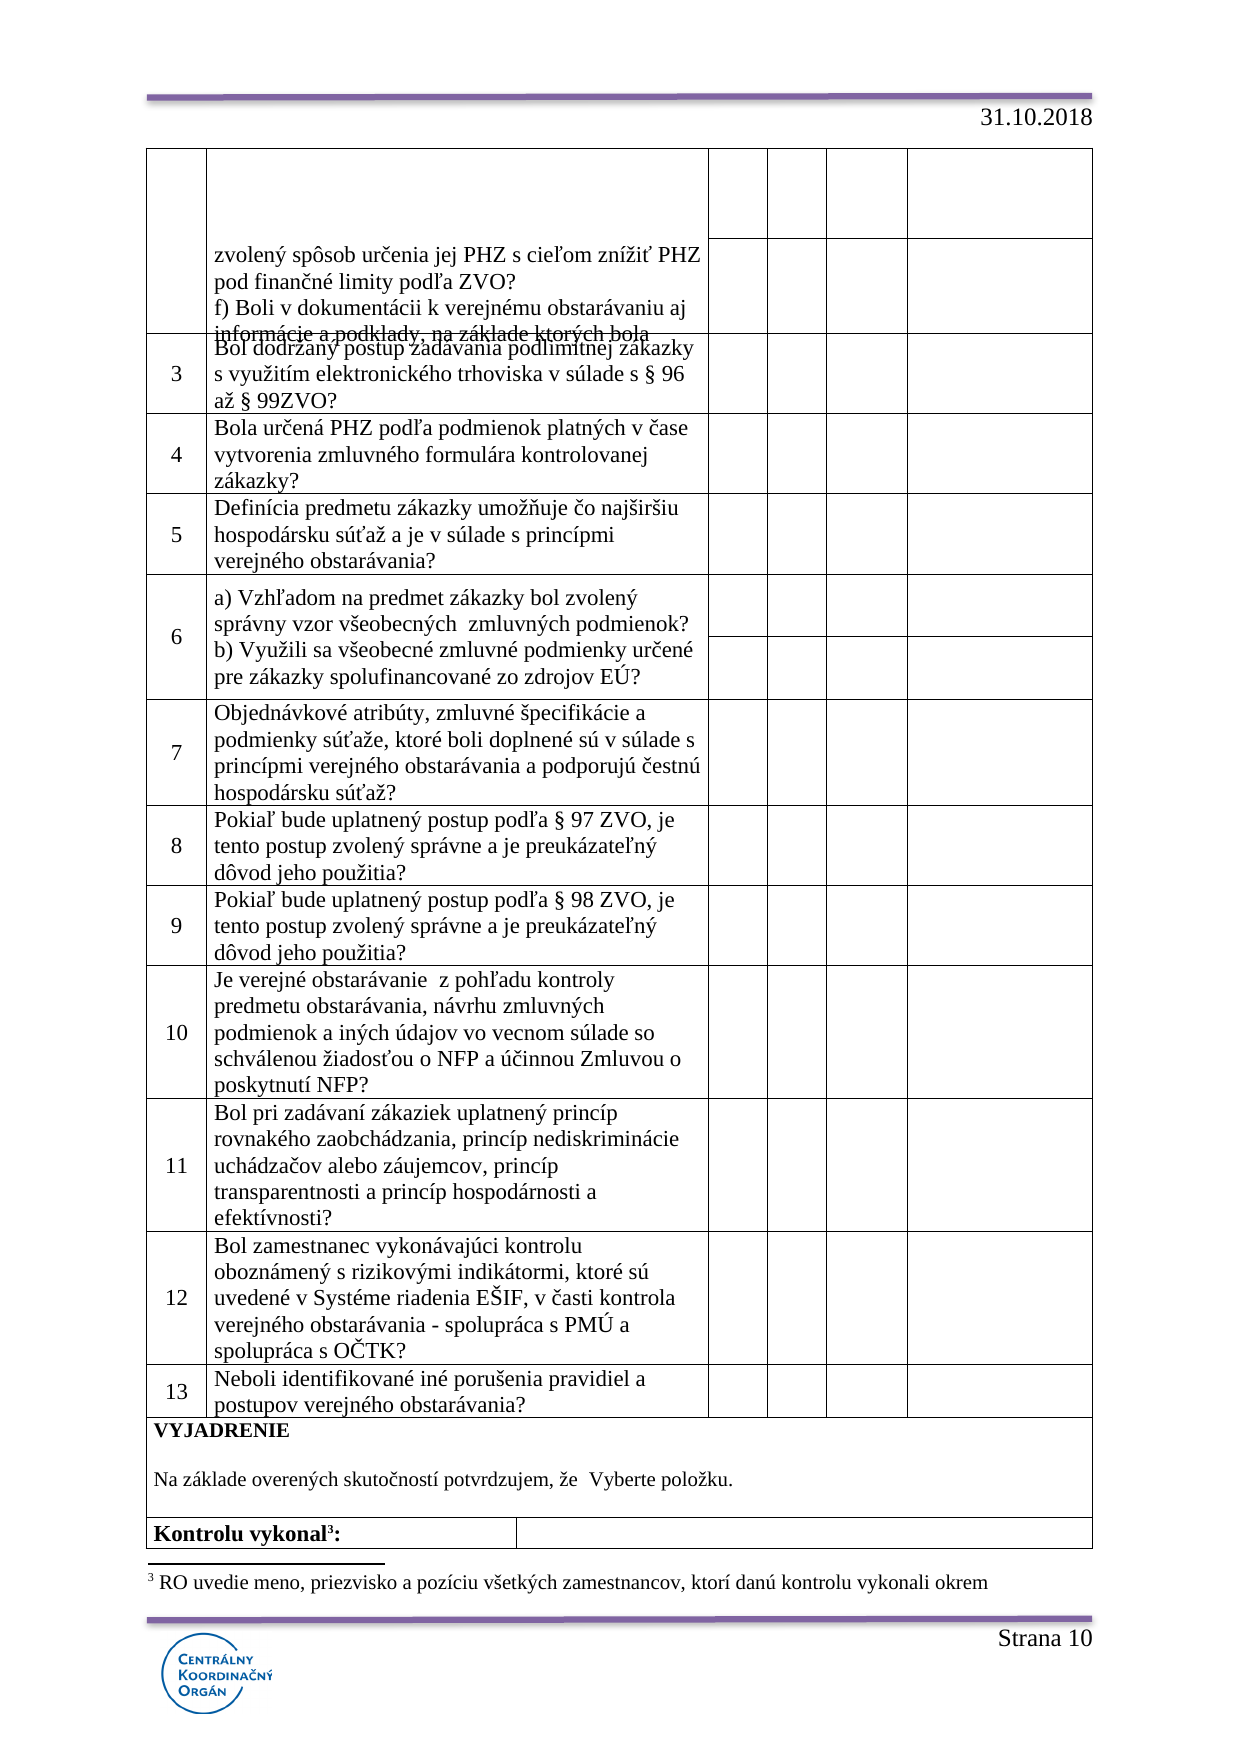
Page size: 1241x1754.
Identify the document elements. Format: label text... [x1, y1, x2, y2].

table_cell 6 [147, 575, 206, 698]
table_cell [908, 575, 1092, 636]
table_cell [517, 1518, 1092, 1548]
table_cell [768, 700, 826, 805]
table_cell [709, 334, 767, 413]
table_cell [768, 334, 826, 413]
table_cell 11 [147, 1099, 206, 1231]
table_cell [768, 149, 826, 238]
table_cell [768, 637, 826, 698]
table_cell 4 [147, 414, 206, 493]
table_cell [709, 575, 767, 636]
table_cell [768, 1365, 826, 1417]
table_cell Bola určená PHZ podľa podmienok platných v čase vytvorenia zmluvného formulára kontrolovanej zákazky? [207, 414, 708, 493]
table_cell [908, 806, 1092, 885]
table_cell 8 [147, 806, 206, 885]
table_cell [709, 239, 767, 333]
table_cell [768, 239, 826, 333]
table_cell [768, 966, 826, 1098]
table_cell a) Vzhľadom na predmet zákazky bol zvolený správny vzor všeobecných zmluvných podmienok? b) Využili sa všeobecné zmluvné podmienky určené pre zákazky spolufinancované zo zdrojov EÚ? [207, 575, 708, 698]
table_cell [768, 494, 826, 573]
table_cell Bol pri zadávaní zákaziek uplatnený princíp rovnakého zaobchádzania, princíp nediskriminácie uchádzačov alebo záujemcov, princíp transparentnosti a princíp hospodárnosti a efektívnosti? [207, 1099, 708, 1231]
table_cell [768, 886, 826, 965]
table_cell [908, 149, 1092, 238]
table_cell [827, 966, 907, 1098]
table_cell Kontrolu vykonal: [147, 1518, 516, 1548]
table_cell [908, 334, 1092, 413]
table_cell Pokiaľ bude uplatnený postup podľa § 98 ZVO, je tento postup zvolený správne a je preukázateľný dôvod jeho použitia? [207, 886, 708, 965]
table_cell [908, 966, 1092, 1098]
table_cell [827, 806, 907, 885]
table_cell 9 [147, 886, 206, 965]
table_cell [908, 637, 1092, 698]
table_cell [709, 1232, 767, 1363]
table_cell [768, 806, 826, 885]
table_cell [768, 414, 826, 493]
table_cell [768, 1099, 826, 1231]
table_cell [709, 149, 767, 238]
table_cell [908, 700, 1092, 805]
table_cell [908, 494, 1092, 573]
table_cell 7 [147, 700, 206, 805]
table_cell [827, 1232, 907, 1363]
table_cell VYJADRENIE Na základe overených skutočností potvrdzujem, že [147, 1418, 1092, 1517]
table_cell 13 [147, 1365, 206, 1417]
table_cell 10 [147, 966, 206, 1098]
table_cell [768, 575, 826, 636]
table_cell [827, 414, 907, 493]
table_cell 12 [147, 1232, 206, 1363]
table_cell [908, 239, 1092, 333]
table_cell [827, 575, 907, 636]
table_cell [827, 886, 907, 965]
table_cell [709, 806, 767, 885]
table_cell [709, 700, 767, 805]
table_cell Je verejné obstarávanie z pohľadu kontroly predmetu obstarávania, návrhu zmluvných podmienok a iných údajov vo vecnom súlade so schválenou žiadosťou o NFP a účinnou Zmluvou o poskytnutí NFP? [207, 966, 708, 1098]
table_cell [827, 334, 907, 413]
table_cell [709, 886, 767, 965]
table_cell [827, 494, 907, 573]
table_cell Bol dodržaný postup zadávania podlimitnej zákazky s využitím elektronického trhoviska v súlade s § 96 až § 99ZVO? [207, 334, 708, 413]
table_cell [827, 700, 907, 805]
table_cell [709, 1099, 767, 1231]
table_cell [709, 966, 767, 1098]
table_cell [908, 1365, 1092, 1417]
table_cell Definícia predmetu zákazky umožňuje čo najširšiu hospodársku súťaž a je v súlade s princípmi verejného obstarávania? [207, 494, 708, 573]
table_cell [827, 1099, 907, 1231]
table_cell [908, 1232, 1092, 1363]
table_cell [908, 414, 1092, 493]
table_cell Neboli identifikované iné porušenia pravidiel a postupov verejného obstarávania? [207, 1365, 708, 1417]
table_cell 5 [147, 494, 206, 573]
table_cell [827, 239, 907, 333]
table_cell [908, 886, 1092, 965]
table_cell 3 [147, 334, 206, 413]
table_cell [827, 637, 907, 698]
table_cell [768, 1232, 826, 1363]
table_cell [827, 1365, 907, 1417]
table_cell [709, 637, 767, 698]
table_cell [709, 494, 767, 573]
table_cell [709, 1365, 767, 1417]
table_cell Bol zamestnanec vykonávajúci kontrolu oboznámený s rizikovými indikátormi, ktoré sú uvedené v Systéme riadenia EŠIF, v časti kontrola verejného obstarávania - spolupráca s PMÚ a spolupráca s OČTK? [207, 1232, 708, 1363]
table_cell [709, 414, 767, 493]
table_cell Objednávkové atribúty, zmluvné špecifikácie a podmienky súťaže, ktoré boli doplnené sú v súlade s princípmi verejného obstarávania a podporujú čestnú hospodársku súťaž? [207, 700, 708, 805]
picture [159, 1631, 272, 1713]
table_cell [908, 1099, 1092, 1231]
table_cell [827, 149, 907, 238]
table_cell Pokiaľ bude uplatnený postup podľa § 97 ZVO, je tento postup zvolený správne a je preukázateľný dôvod jeho použitia? [207, 806, 708, 885]
